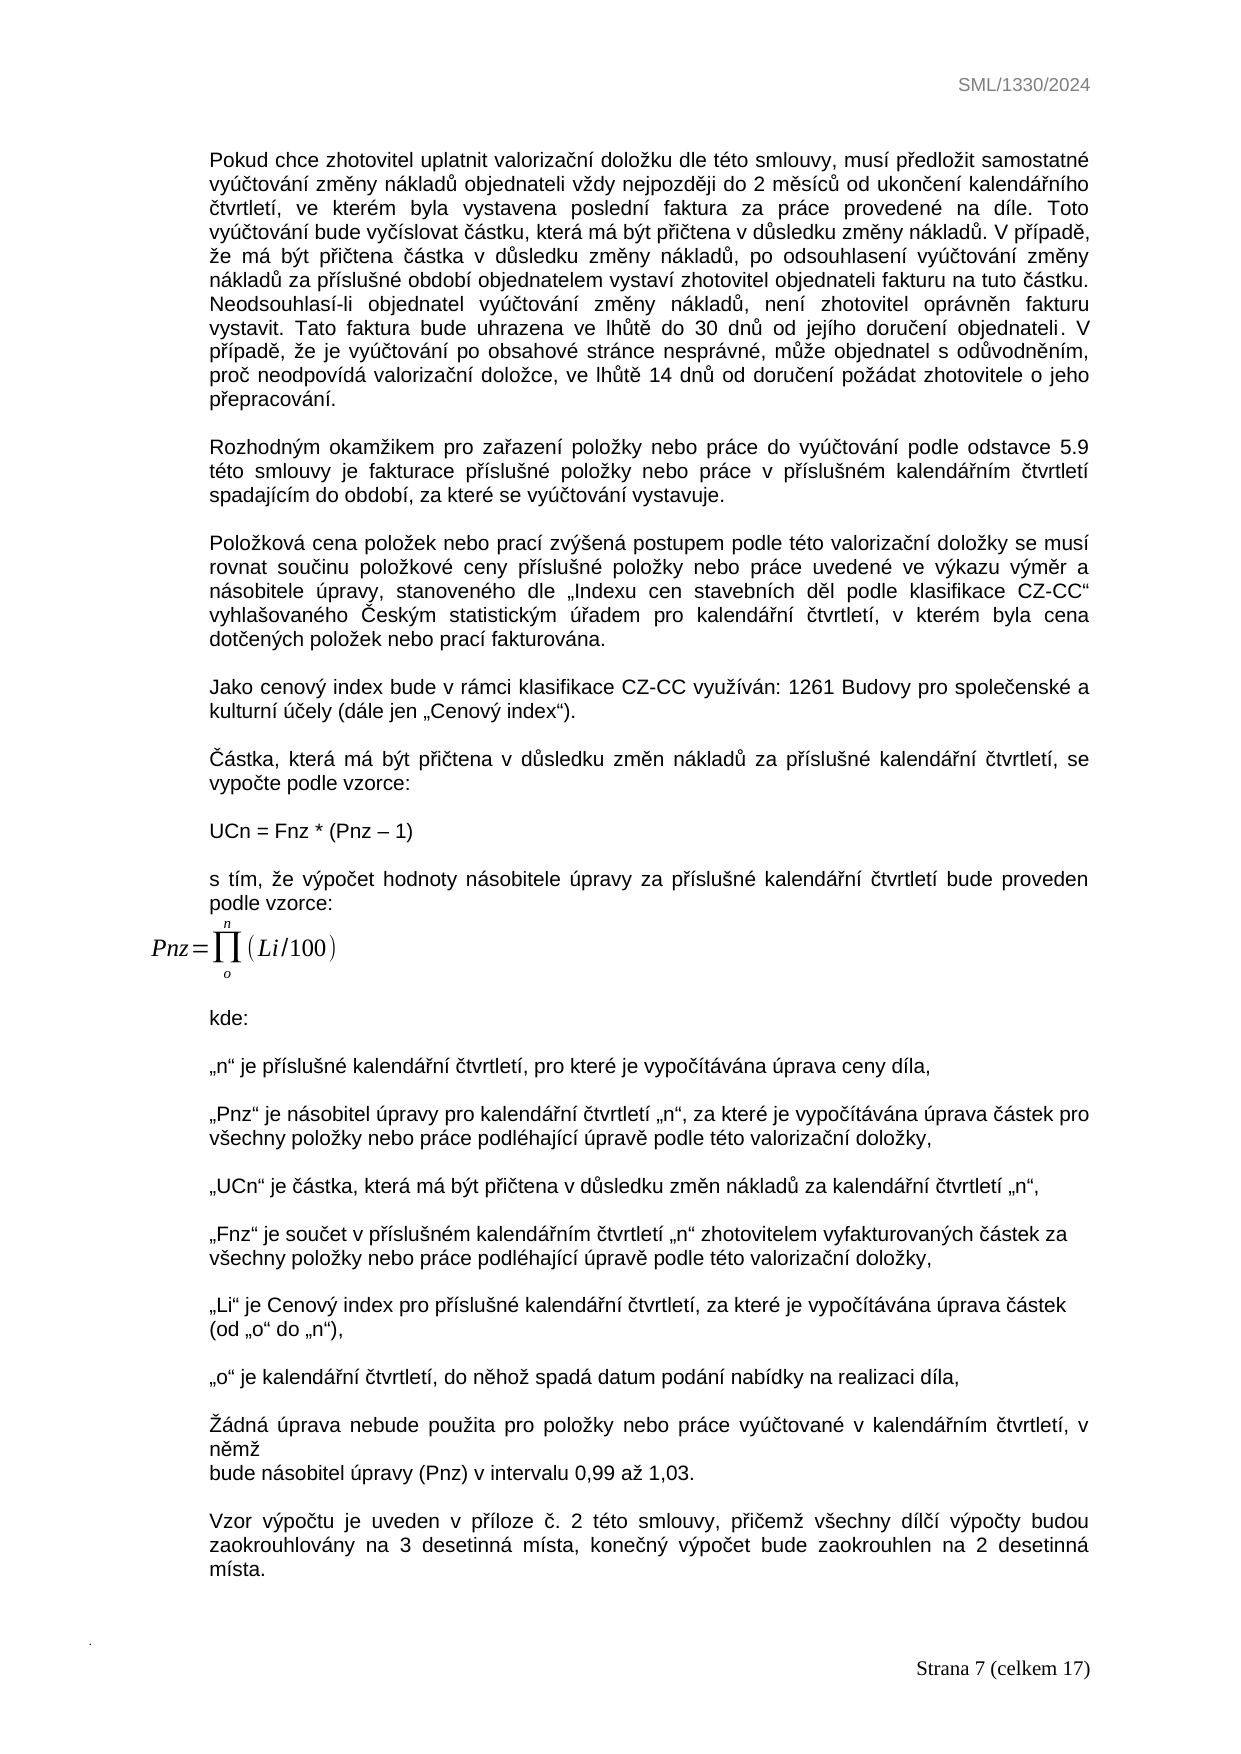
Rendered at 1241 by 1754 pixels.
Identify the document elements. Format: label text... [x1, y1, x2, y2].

text Položková cena položek nebo prací zvýšená postupem podle této valorizační doložky se musí rovnat součinu položkové ceny příslušné položky nebo práce uvedené ve výkazu výměr a násobitele úpravy, stanoveného dle „Indexu cen stavebních děl podle klasifikace CZ-CC“ vyhlašovaného Českým statistickým úřadem pro kalendářní čtvrtletí, v kterém byla cena dotčených položek nebo prací fakturována. [209, 531, 1090, 651]
text UCn = Fnz * (Pnz – 1) [209, 818, 1090, 842]
text (od „o“ do „n“), [209, 1317, 1090, 1341]
text Jako cenový index bude v rámci klasifikace CZ-CC využíván: 1261 Budovy pro společenské a kulturní účely (dále jen „Cenový index“). [209, 675, 1090, 723]
text „n“ je příslušné kalendářní čtvrtletí, pro které je vypočítávána úprava ceny díla, [209, 1053, 1090, 1077]
text „UCn“ je částka, která má být přičtena v důsledku změn nákladů za kalendářní čtvrtletí „n“, [209, 1173, 1090, 1197]
text s tím, že výpočet hodnoty násobitele úpravy za příslušné kalendářní čtvrtletí bude proveden podle vzorce: [209, 866, 1090, 914]
text „Li“ je Cenový index pro příslušné kalendářní čtvrtletí, za které je vypočítávána úprava částek [209, 1293, 1090, 1317]
text „o“ je kalendářní čtvrtletí, do něhož spadá datum podání nabídky na realizaci díla, [209, 1365, 1090, 1389]
text „Pnz“ je násobitel úpravy pro kalendářní čtvrtletí „n“, za které je vypočítávána úprava částek pro všechny položky nebo práce podléhající úpravě podle této valorizační doložky, [209, 1101, 1090, 1149]
text Rozhodným okamžikem pro zařazení položky nebo práce do vyúčtování podle odstavce 5.9 této smlouvy je fakturace příslušné položky nebo práce v příslušném kalendářním čtvrtletí spadajícím do období, za které se vyúčtování vystavuje. [209, 435, 1090, 507]
text Žádná úprava nebude použita pro položky nebo práce vyúčtované v kalendářním čtvrtletí, v němž [209, 1413, 1090, 1461]
text Částka, která má být přičtena v důsledku změn nákladů za příslušné kalendářní čtvrtletí, se vypočte podle vzorce: [209, 747, 1090, 794]
text kde: [209, 1006, 1090, 1029]
text bude násobitel úpravy (Pnz) v intervalu 0,99 až 1,03. [209, 1461, 1090, 1485]
text Pokud chce zhotovitel uplatnit valorizační doložku dle této smlouvy, musí předložit samostatné vyúčtování změny nákladů objednateli vždy nejpozději do 2 měsíců od ukončení kalendářního čtvrtletí, ve kterém byla vystavena poslední faktura za práce provedené na díle. Toto vyúčtování bude vyčíslovat částku, která má být přičtena v důsledku změny nákladů. V případě, že má být přičtena částka v důsledku změny nákladů, po odsouhlasení vyúčtování změny nákladů za příslušné období objednatelem vystaví zhotovitel objednateli fakturu na tuto částku. Neodsouhlasí-li objednatel vyúčtování změny nákladů, není zhotovitel oprávněn fakturu vystavit. Tato faktura bude uhrazena ve lhůtě do 30 dnů od jejího doručení objednateli. V případě, že je vyúčtování po obsahové stránce nesprávné, může objednatel s odůvodněním, proč neodpovídá valorizační doložce, ve lhůtě 14 dnů od doručení požádat zhotovitele o jeho přepracování. [209, 148, 1090, 411]
text Vzor výpočtu je uveden v příloze č. 2 této smlouvy, přičemž všechny dílčí výpočty budou zaokrouhlovány na 3 desetinná místa, konečný výpočet bude zaokrouhlen na 2 desetinná místa. [209, 1509, 1090, 1581]
text „Fnz“ je součet v příslušném kalendářním čtvrtletí „n“ zhotovitelem vyfakturovaných částek za [209, 1221, 1090, 1245]
text všechny položky nebo práce podléhající úpravě podle této valorizační doložky, [209, 1245, 1090, 1269]
